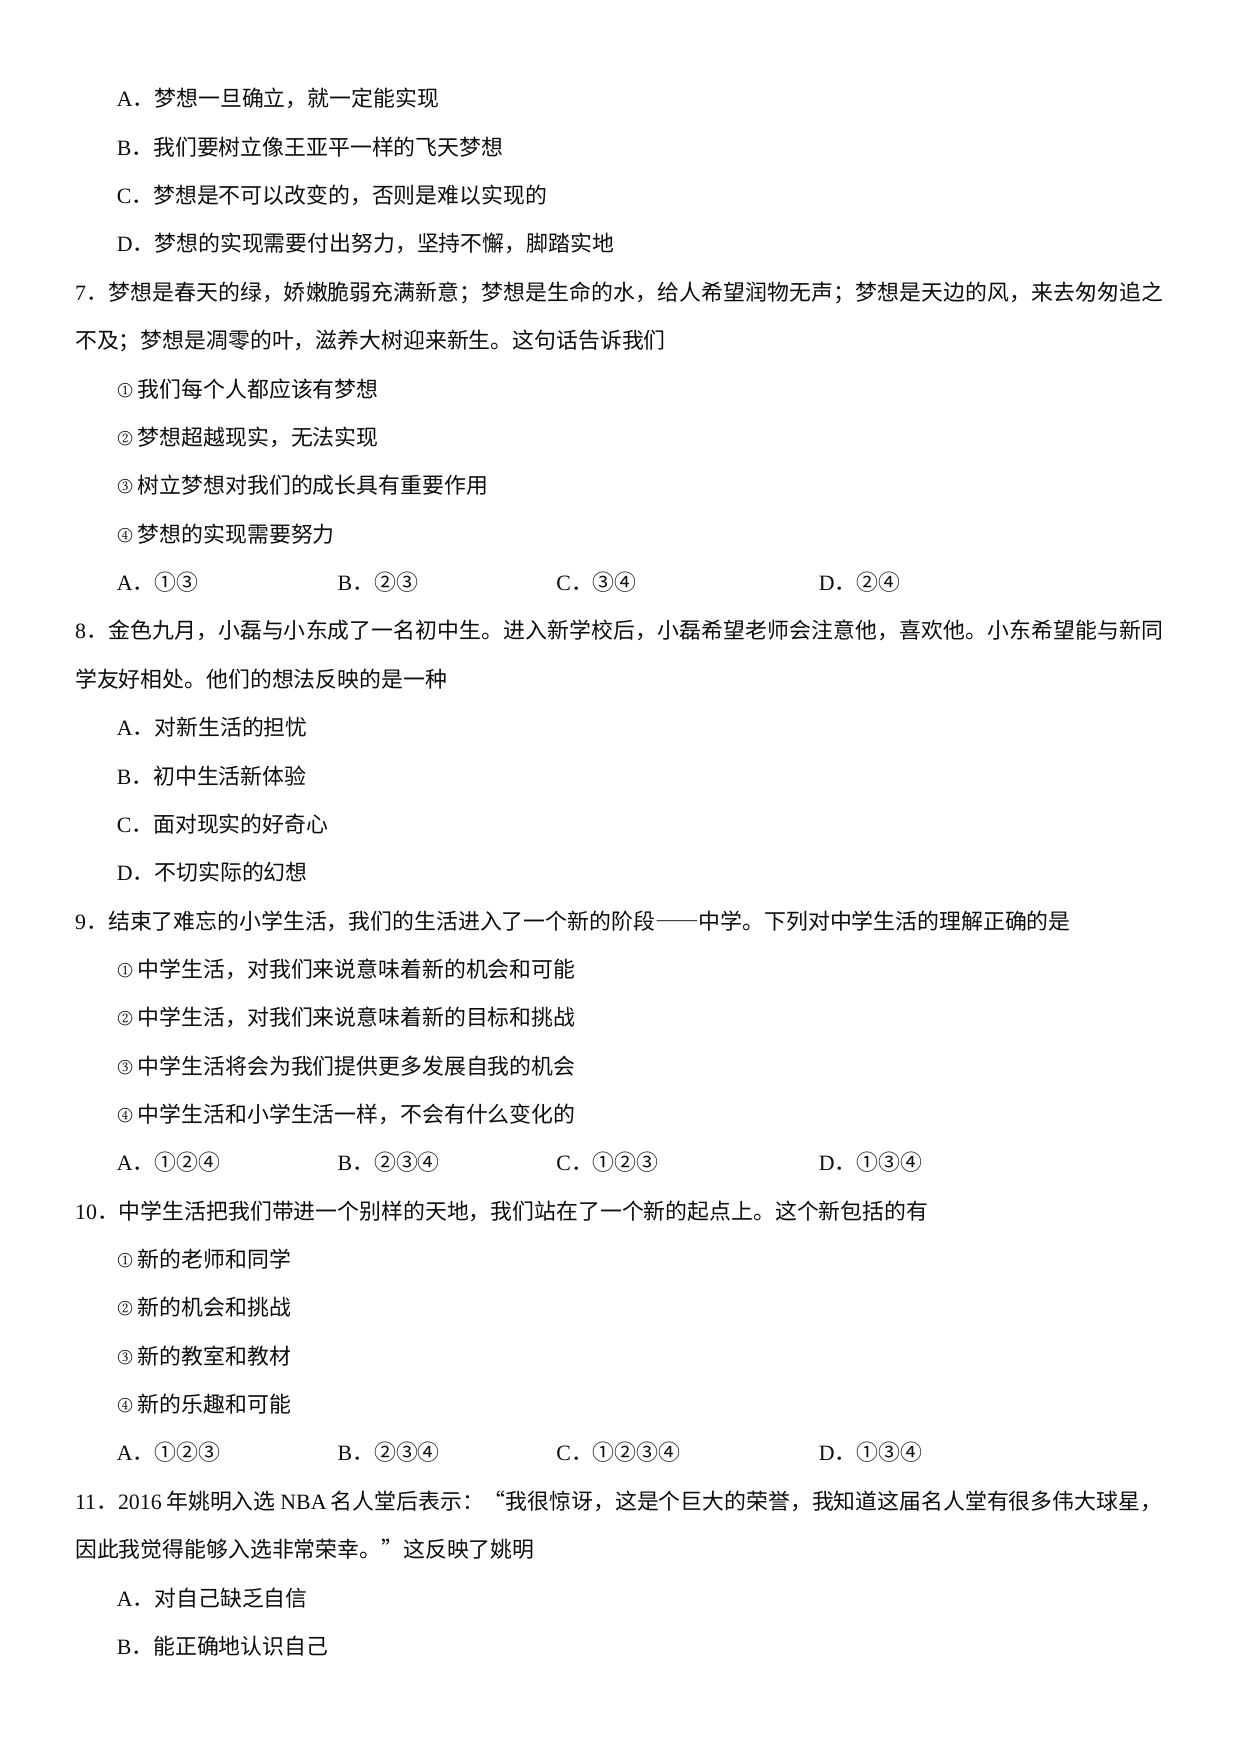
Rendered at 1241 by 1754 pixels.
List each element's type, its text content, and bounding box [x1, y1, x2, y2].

text 8．金色九月，小磊与小东成了一名初中生。进入新学校后，小磊希望老师会注意他，喜欢他。小东希望能与新同学友好相处。他们的想法反映的是一种 [75, 613, 1165, 694]
text 7．梦想是春天的绿，娇嫩脆弱充满新意；梦想是生命的水，给人希望润物无声；梦想是天边的风，来去匆匆追之不及；梦想是凋零的叶，滋养大树迎来新生。这句话告诉我们 [75, 274, 1165, 355]
text C．梦想是不可以改变的，否则是难以实现的 [75, 177, 1165, 210]
text C．面对现实的好奇心 [75, 807, 1165, 839]
text A．对新生活的担忧 [75, 710, 1165, 742]
text A．①③ B．②③ C．③④ D．②④ [75, 564, 1165, 597]
text ①我们每个人都应该有梦想 [75, 371, 1165, 404]
text ④新的乐趣和可能 [75, 1387, 1165, 1419]
text D．梦想的实现需要付出努力，坚持不懈，脚踏实地 [75, 226, 1165, 258]
text A．①②④ B．②③④ C．①②③ D．①③④ [75, 1145, 1165, 1177]
text ④中学生活和小学生活一样，不会有什么变化的 [75, 1097, 1165, 1129]
text ②新的机会和挑战 [75, 1290, 1165, 1322]
text D．不切实际的幻想 [75, 855, 1165, 887]
text ③中学生活将会为我们提供更多发展自我的机会 [75, 1048, 1165, 1081]
text ③新的教室和教材 [75, 1338, 1165, 1371]
text A．对自己缺乏自信 [75, 1580, 1165, 1613]
text ④梦想的实现需要努力 [75, 516, 1165, 549]
text 11．2016年姚明入选NBA名人堂后表示：“我很惊讶，这是个巨大的荣誉，我知道这届名人堂有很多伟大球星，因此我觉得能够入选非常荣幸。”这反映了姚明 [75, 1483, 1165, 1564]
text A．梦想一旦确立，就一定能实现 [75, 81, 1165, 113]
text B．初中生活新体验 [75, 758, 1165, 791]
text ①中学生活，对我们来说意味着新的机会和可能 [75, 952, 1165, 984]
text ②梦想超越现实，无法实现 [75, 419, 1165, 452]
text ③树立梦想对我们的成长具有重要作用 [75, 468, 1165, 500]
text 9．结束了难忘的小学生活，我们的生活进入了一个新的阶段——中学。下列对中学生活的理解正确的是 [75, 903, 1165, 936]
text 10．中学生活把我们带进一个别样的天地，我们站在了一个新的起点上。这个新包括的有 [75, 1193, 1165, 1226]
text B．我们要树立像王亚平一样的飞天梦想 [75, 129, 1165, 162]
text A．①②③ B．②③④ C．①②③④ D．①③④ [75, 1435, 1165, 1467]
text ①新的老师和同学 [75, 1242, 1165, 1274]
text ②中学生活，对我们来说意味着新的目标和挑战 [75, 1000, 1165, 1032]
text B．能正确地认识自己 [75, 1629, 1165, 1661]
